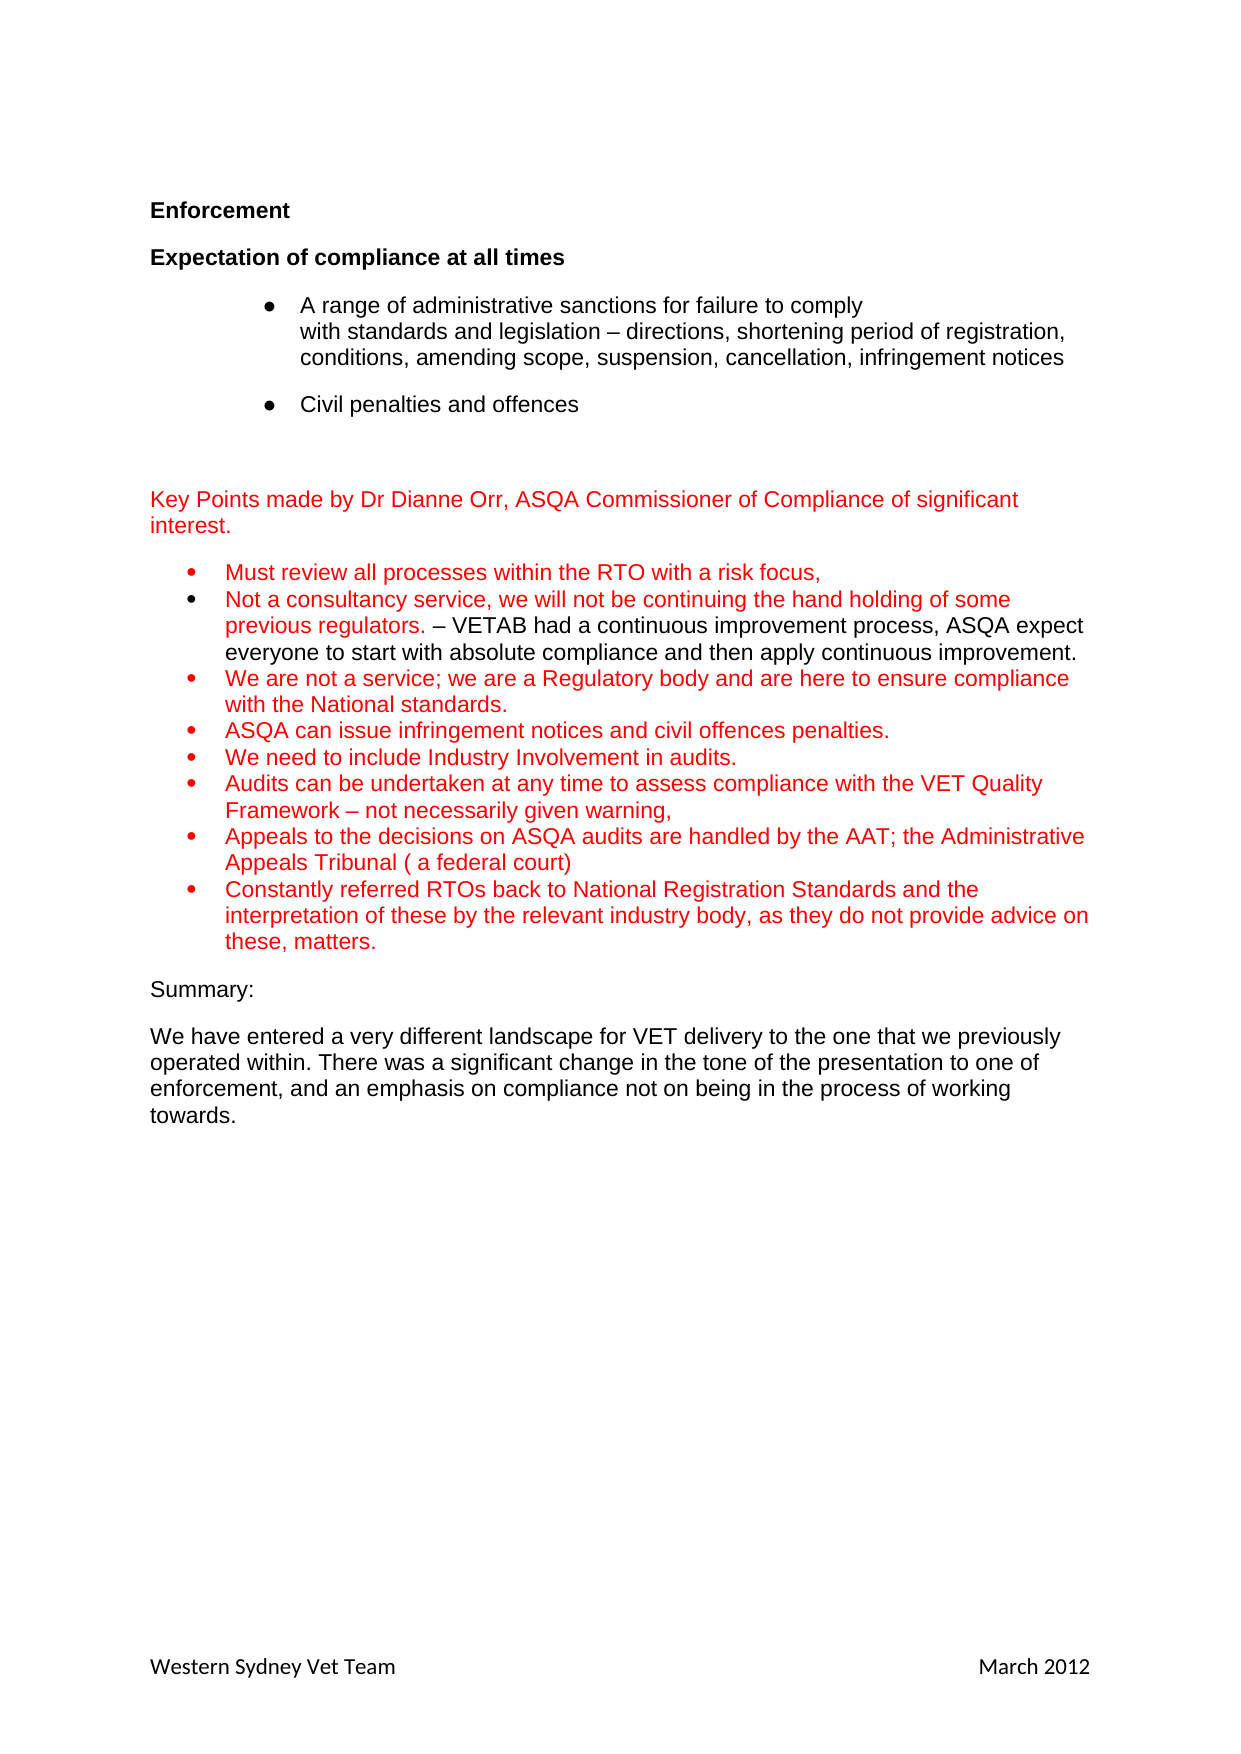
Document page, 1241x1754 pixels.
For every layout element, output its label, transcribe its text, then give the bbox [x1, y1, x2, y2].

list Civil penalties and offences [262, 391, 1090, 418]
list Not a consultancy service, we will not be continuing the hand holding of some previous regulators. – VETAB had a continuous improvement process, ASQA expect everyone to start with absolute compliance and then apply continuous improvement. [187, 586, 1090, 665]
text Key Points made by Dr Dianne Orr, ASQA Commissioner of Compliance of significant interest. [150, 486, 1090, 538]
text We have entered a very different landscape for VET delivery to the one that we previously operated within. There was a significant change in the tone of the presentation to one of enforcement, and an emphasis on compliance not on being in the process of working towards. [150, 1023, 1090, 1128]
list ASQA can issue infringement notices and civil offences penalties. [187, 717, 1090, 744]
list We are not a service; we are a Regulatory body and are here to ensure compliance with the National standards. [187, 665, 1090, 717]
list A range of administrative sanctions for failure to comply with standards and legislation – directions, shortening period of registration, conditions, amending scope, suspension, cancellation, infringement notices [262, 292, 1090, 371]
list Appeals to the decisions on ASQA audits are handled by the AAT; the Administrative Appeals Tribunal ( a federal court) [187, 823, 1090, 876]
list Audits can be undertaken at any time to assess compliance with the VET Quality Framework – not necessarily given warning, [187, 770, 1090, 823]
text Summary: [150, 976, 1090, 1002]
list We need to include Industry Involvement in audits. [187, 744, 1090, 770]
text Expectation of compliance at all times [150, 244, 1090, 271]
text Enforcement [150, 197, 1090, 223]
list Constantly referred RTOs back to National Registration Standards and the interpretation of these by the relevant industry body, as they do not provide advice on these, matters. [187, 876, 1090, 955]
list Must review all processes within the RTO with a risk focus, [187, 559, 1090, 586]
